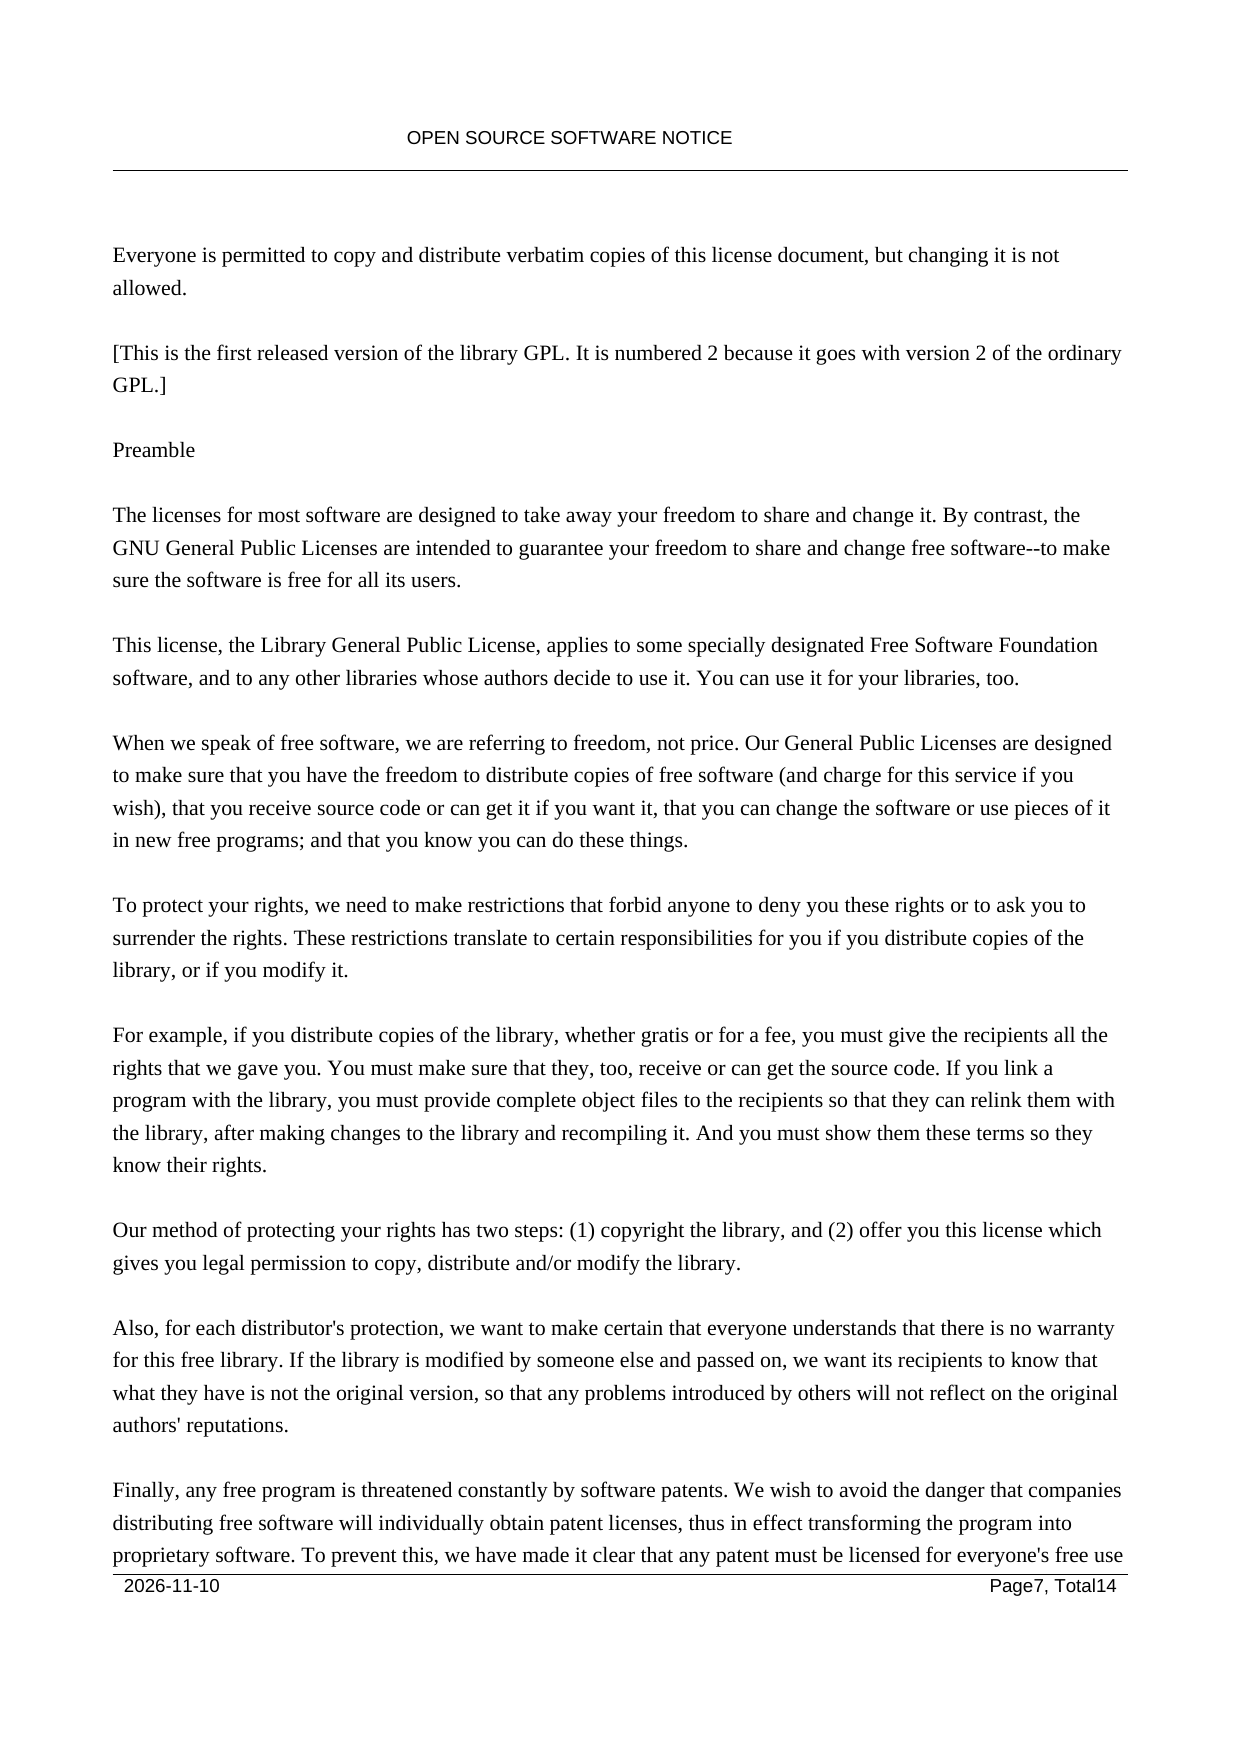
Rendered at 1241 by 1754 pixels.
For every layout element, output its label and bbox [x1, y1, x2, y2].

text [112, 206, 1128, 1571]
